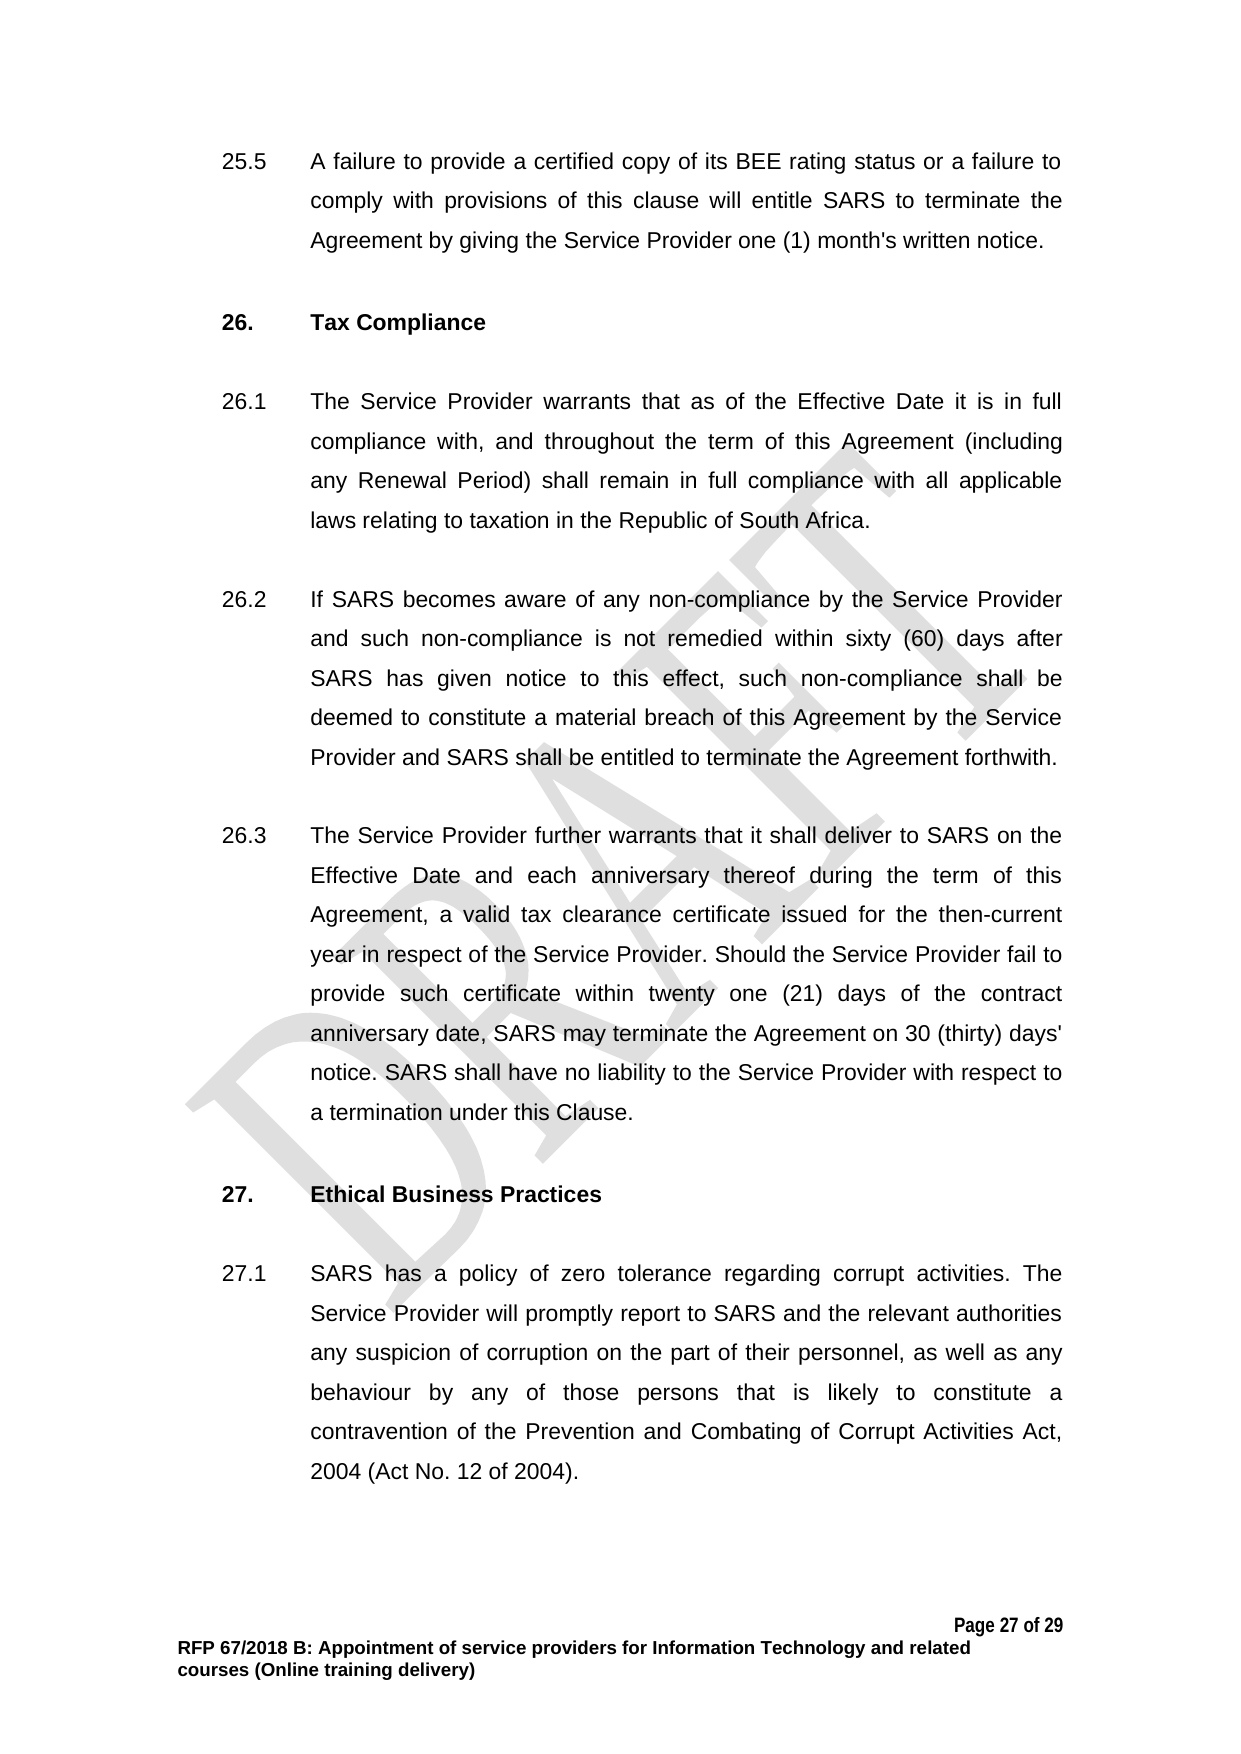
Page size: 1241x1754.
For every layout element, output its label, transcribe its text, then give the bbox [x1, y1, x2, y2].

list If SARS becomes aware of any non-compliance by the Service Provider and such non-compliance is not remedied within sixty (60) days after SARS has given notice to this effect, such non-compliance shall be deemed to constitute a material breach of this Agreement by the Service Provider and SARS shall be entitled to terminate the Agreement forthwith. [222, 586, 1063, 770]
list A failure to provide a certified copy of its BEE rating status or a failure to comply with provisions of this clause will entitle SARS to terminate the Agreement by giving the Service Provider one (1) month's written notice. [222, 148, 1063, 253]
list The Service Provider warrants that as of the Effective Date it is in full compliance with, and throughout the term of this Agreement (including any Renewal Period) shall remain in full compliance with all applicable laws relating to taxation in the Republic of South Africa. [222, 388, 1063, 533]
subtitle Tax Compliance [222, 309, 1063, 336]
list SARS has a policy of zero tolerance regarding corrupt activities. The Service Provider will promptly report to SARS and the relevant authorities any suspicion of corruption on the part of their personnel, as well as any behaviour by any of those persons that is likely to constitute a contravention of the Prevention and Combating of Corrupt Activities Act, 2004 (Act No. 12 of 2004). [222, 1260, 1063, 1484]
subtitle Ethical Business Practices [222, 1181, 1063, 1208]
list The Service Provider further warrants that it shall deliver to SARS on the Effective Date and each anniversary thereof during the term of this Agreement, a valid tax clearance certificate issued for the then-current year in respect of the Service Provider. Should the Service Provider fail to provide such certificate within twenty one (21) days of the contract anniversary date, SARS may terminate the Agreement on 30 (thirty) days' notice. SARS shall have no liability to the Service Provider with respect to a termination under this Clause. [222, 822, 1063, 1125]
